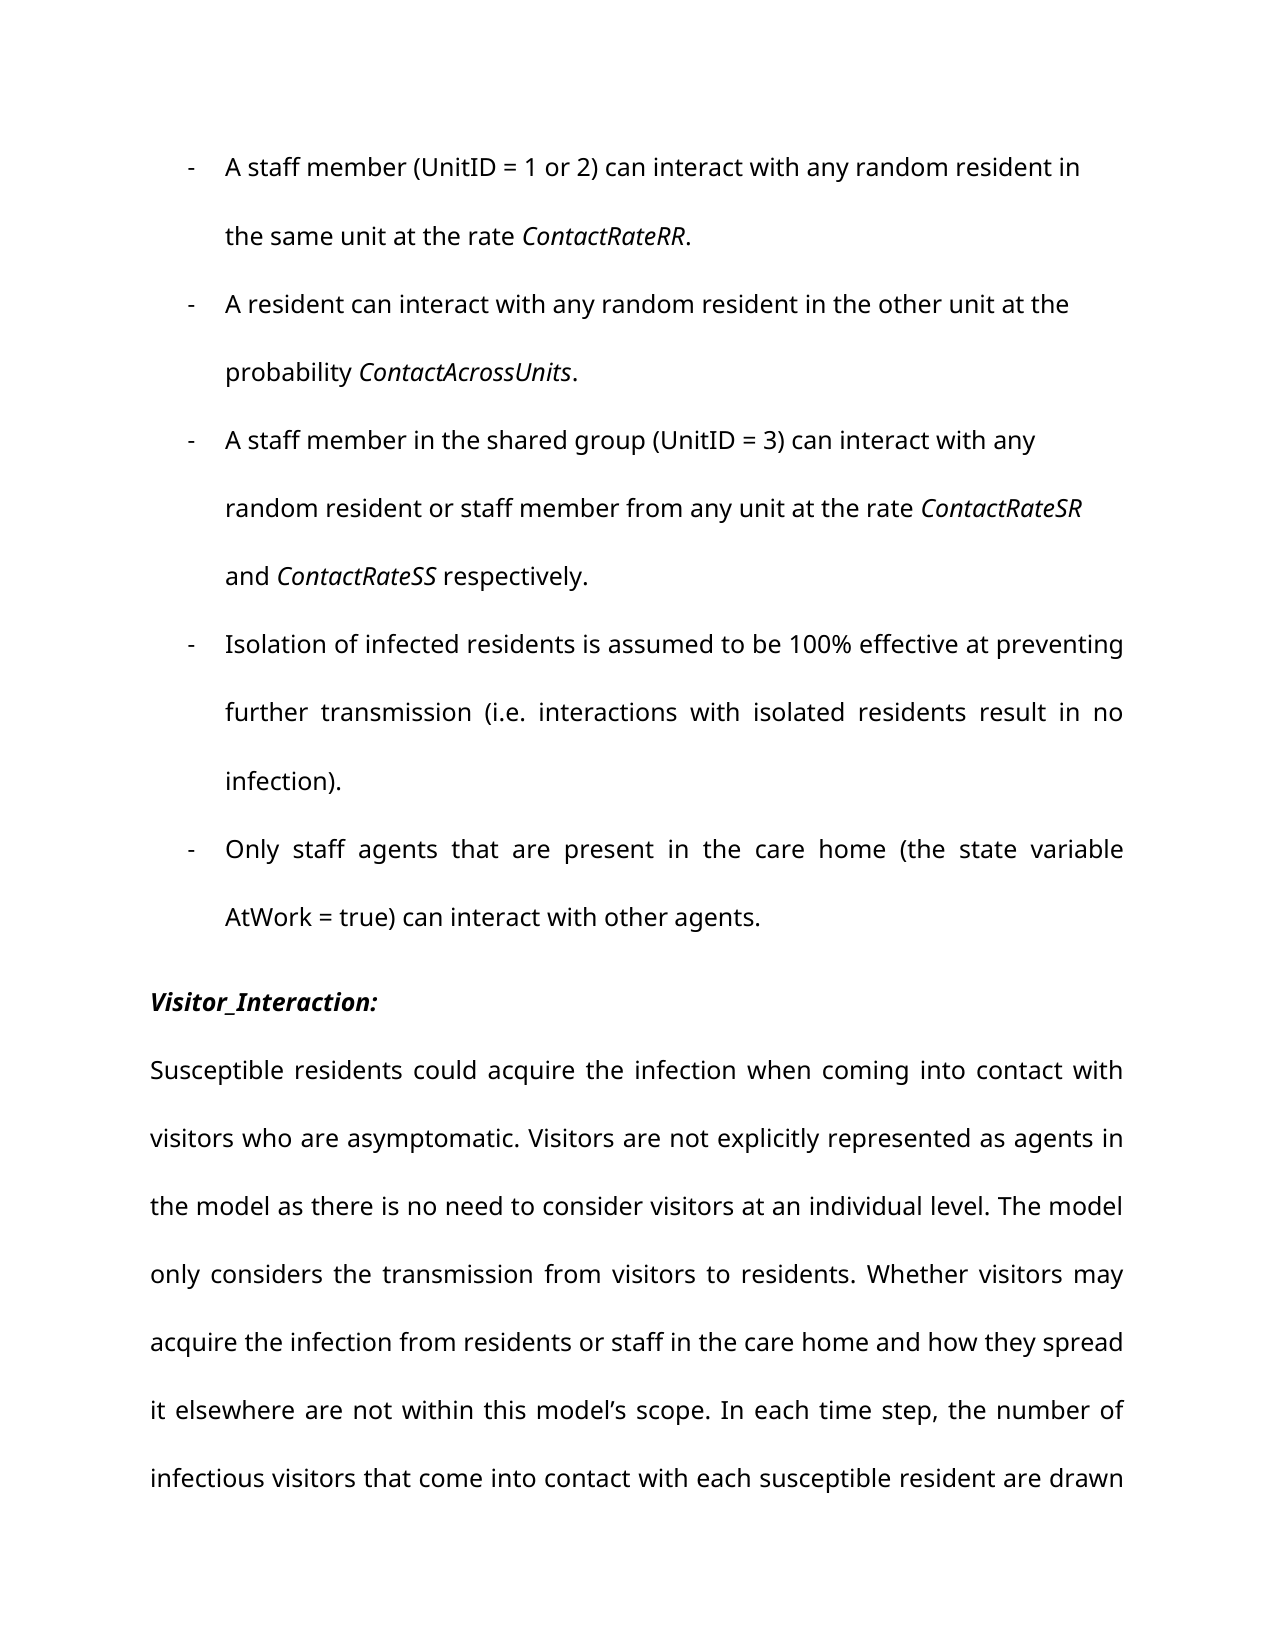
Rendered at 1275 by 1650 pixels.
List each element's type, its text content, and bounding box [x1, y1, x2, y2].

list Only staff agents that are present in the care home (the state variable AtWork = true) can interact with other agents. [187, 831, 1125, 933]
subtitle Visitor_Interaction: [150, 984, 1125, 1018]
list Isolation of infected residents is assumed to be 100% effective at preventing further transmission (i.e. interactions with isolated residents result in no infection). [187, 627, 1125, 797]
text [150, 1052, 1125, 1495]
list A resident can interact with any random resident in the other unit at the probability ContactAcrossUnits. [187, 286, 1125, 388]
list A staff member in the shared group (UnitID = 3) can interact with any random resident or staff member from any unit at the rate ContactRateSR and ContactRateSS respectively. [187, 422, 1125, 593]
list A staff member (UnitID = 1 or 2) can interact with any random resident in the same unit at the rate ContactRateRR. [187, 150, 1125, 252]
